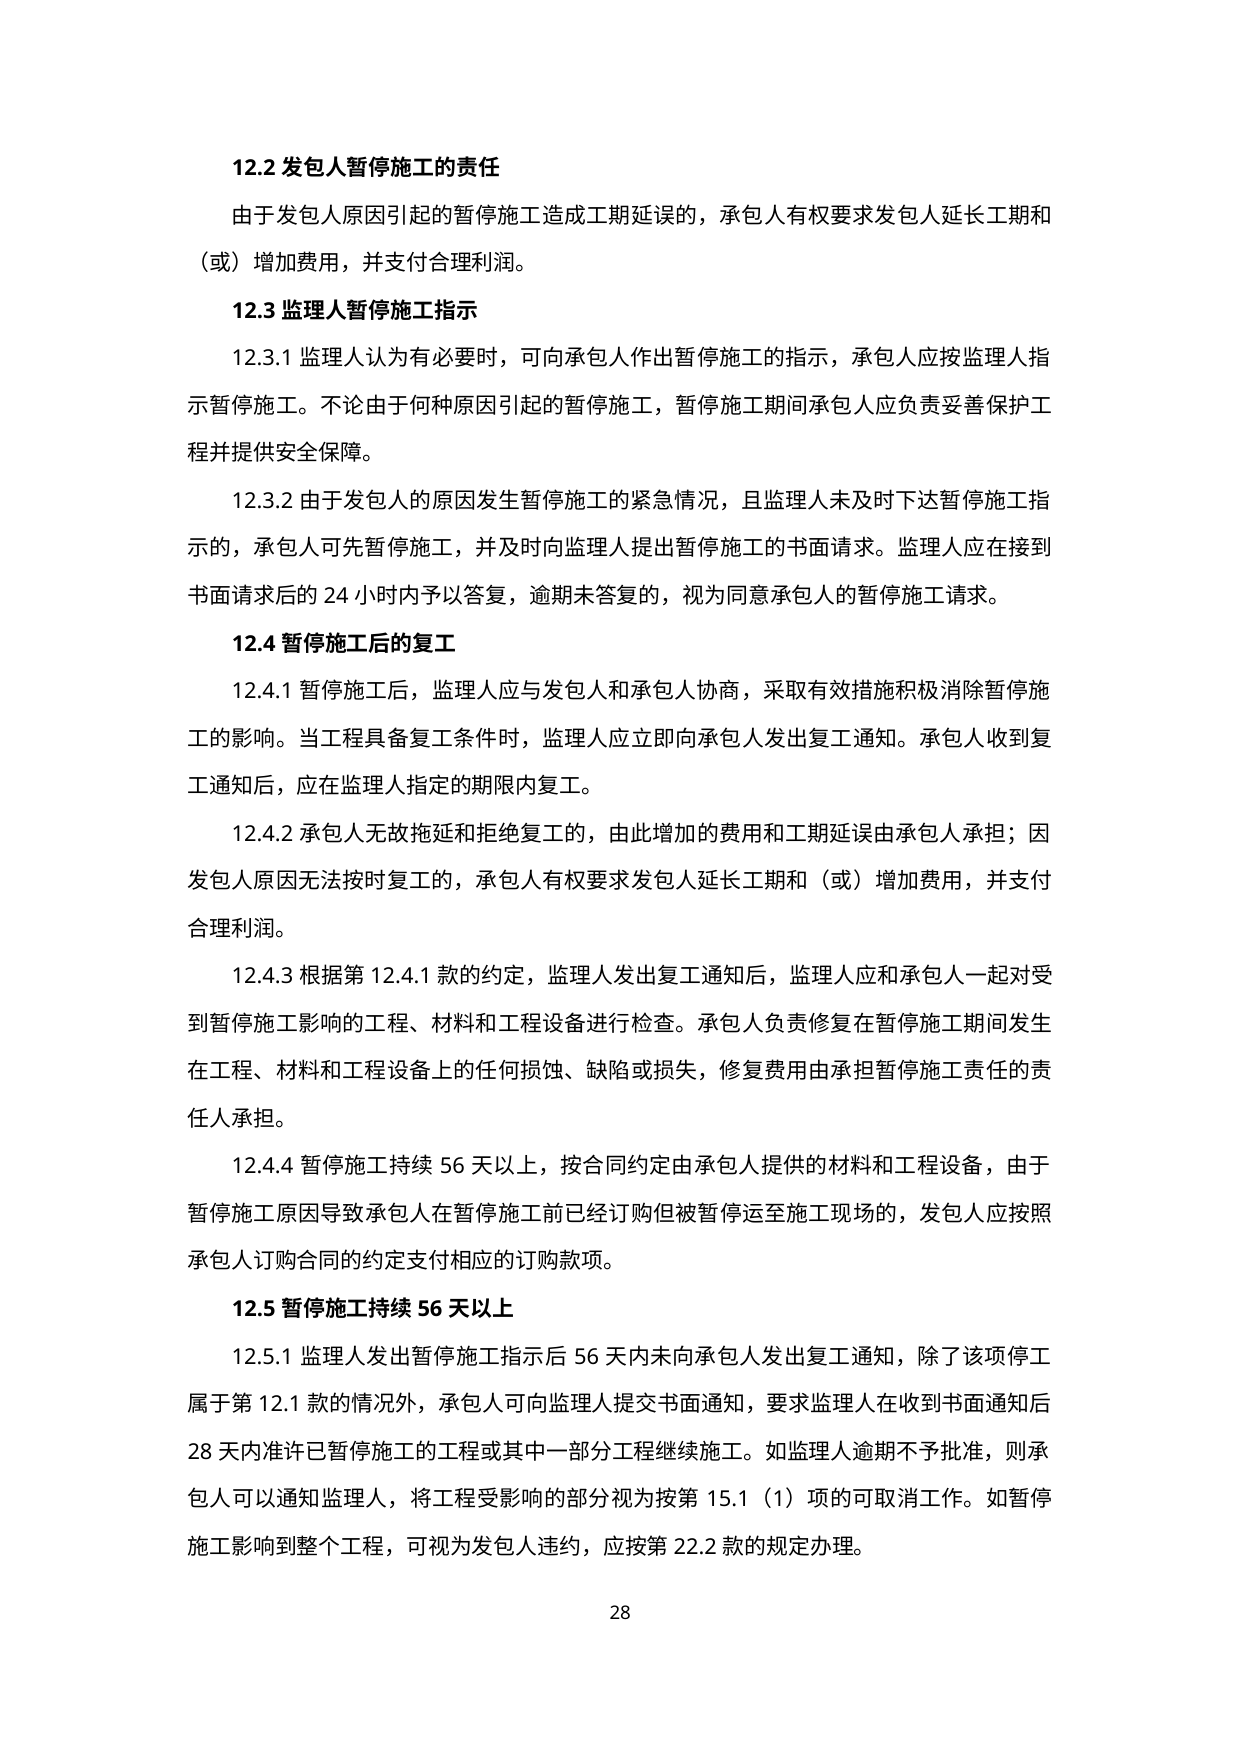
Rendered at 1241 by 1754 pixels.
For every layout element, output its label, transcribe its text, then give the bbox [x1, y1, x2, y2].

text 12.3.2 由于发包人的原因发生暂停施工的紧急情况，且监理人未及时下达暂停施工指示的，承包人可先暂停施工，并及时向监理人提出暂停施工的书面请求。监理人应在接到书面请求后的 24 小时内予以答复，逾期未答复的，视为同意承包人的暂停施工请求。 [187, 483, 1053, 610]
text 12.5 暂停施工持续 56 天以上 [187, 1291, 1053, 1323]
text 12.4 暂停施工后的复工 [187, 626, 1053, 657]
text 12.4.3 根据第 12.4.1 款的约定，监理人发出复工通知后，监理人应和承包人一起对受到暂停施工影响的工程、材料和工程设备进行检查。承包人负责修复在暂停施工期间发生在工程、材料和工程设备上的任何损蚀、缺陷或损失，修复费用由承担暂停施工责任的责任人承担。 [187, 958, 1053, 1133]
text 12.4.4 暂停施工持续 56 天以上，按合同约定由承包人提供的材料和工程设备，由于暂停施工原因导致承包人在暂停施工前已经订购但被暂停运至施工现场的，发包人应按照承包人订购合同的约定支付相应的订购款项。 [187, 1148, 1053, 1275]
text 12.3.1 监理人认为有必要时，可向承包人作出暂停施工的指示，承包人应按监理人指示暂停施工。不论由于何种原因引起的暂停施工，暂停施工期间承包人应负责妥善保护工程并提供安全保障。 [187, 340, 1053, 467]
text 由于发包人原因引起的暂停施工造成工期延误的，承包人有权要求发包人延长工期和（或）增加费用，并支付合理利润。 [187, 198, 1053, 277]
text 12.4.1 暂停施工后，监理人应与发包人和承包人协商，采取有效措施积极消除暂停施工的影响。当工程具备复工条件时，监理人应立即向承包人发出复工通知。承包人收到复工通知后，应在监理人指定的期限内复工。 [187, 673, 1053, 800]
text 12.2 发包人暂停施工的责任 [187, 150, 1053, 182]
text 12.4.2 承包人无故拖延和拒绝复工的，由此增加的费用和工期延误由承包人承担；因发包人原因无法按时复工的，承包人有权要求发包人延长工期和（或）增加费用，并支付合理利润。 [187, 816, 1053, 942]
text 12.3 监理人暂停施工指示 [187, 293, 1053, 324]
text 12.5.1 监理人发出暂停施工指示后 56 天内未向承包人发出复工通知，除了该项停工属于第 12.1 款的情况外，承包人可向监理人提交书面通知，要求监理人在收到书面通知后28 天内准许已暂停施工的工程或其中一部分工程继续施工。如监理人逾期不予批准，则承包人可以通知监理人，将工程受影响的部分视为按第 15.1（1）项的可取消工作。如暂停施工影响到整个工程，可视为发包人违约，应按第 22.2 款的规定办理。 [187, 1339, 1053, 1561]
